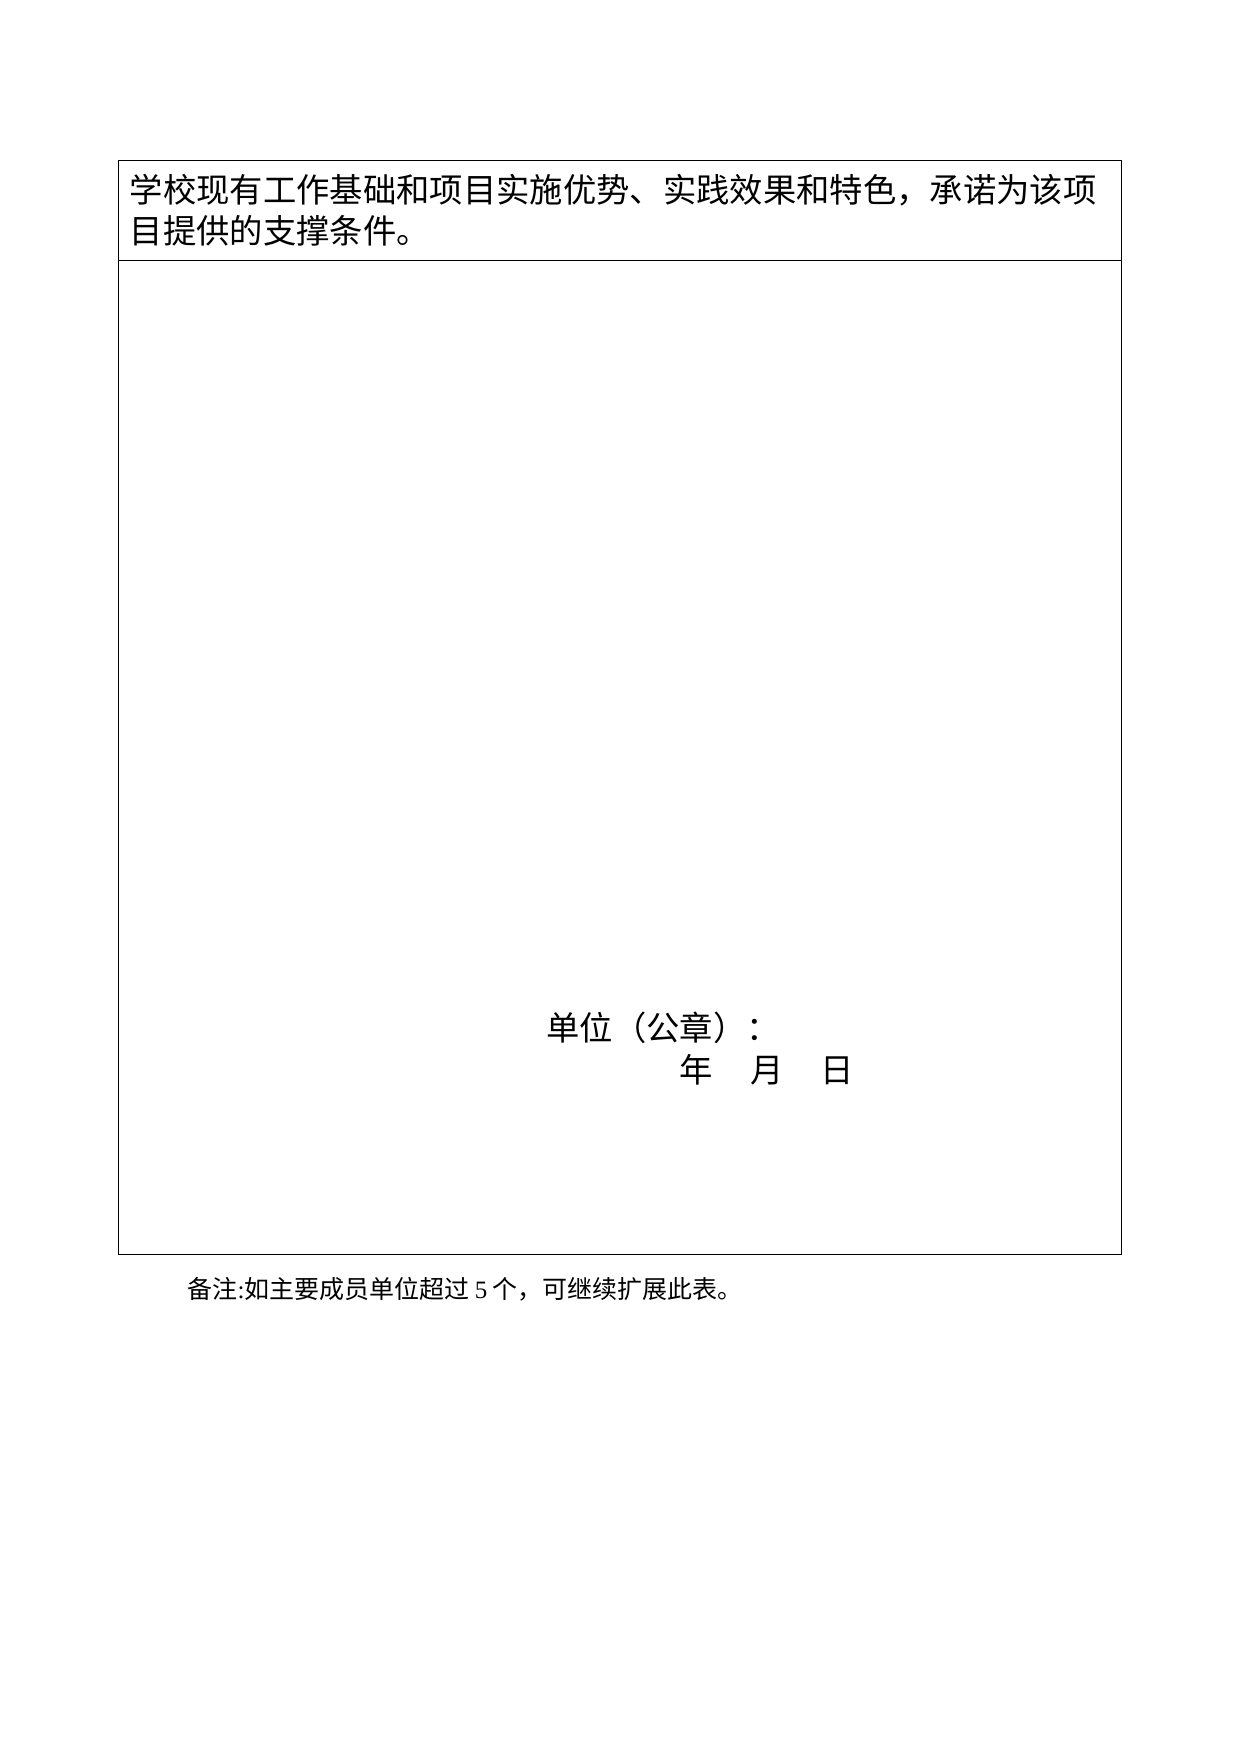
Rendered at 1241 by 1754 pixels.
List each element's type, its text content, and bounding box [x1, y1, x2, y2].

text 备注:如主要成员单位超过5个，可继续扩展此表。 [187, 1255, 1053, 1320]
table_cell 学校现有工作基础和项目实施优势、实践效果和特色，承诺为该项目提供的支撑条件。 [119, 161, 1121, 260]
table_cell 单位（公章）： 年 月 日 [119, 261, 1121, 1254]
